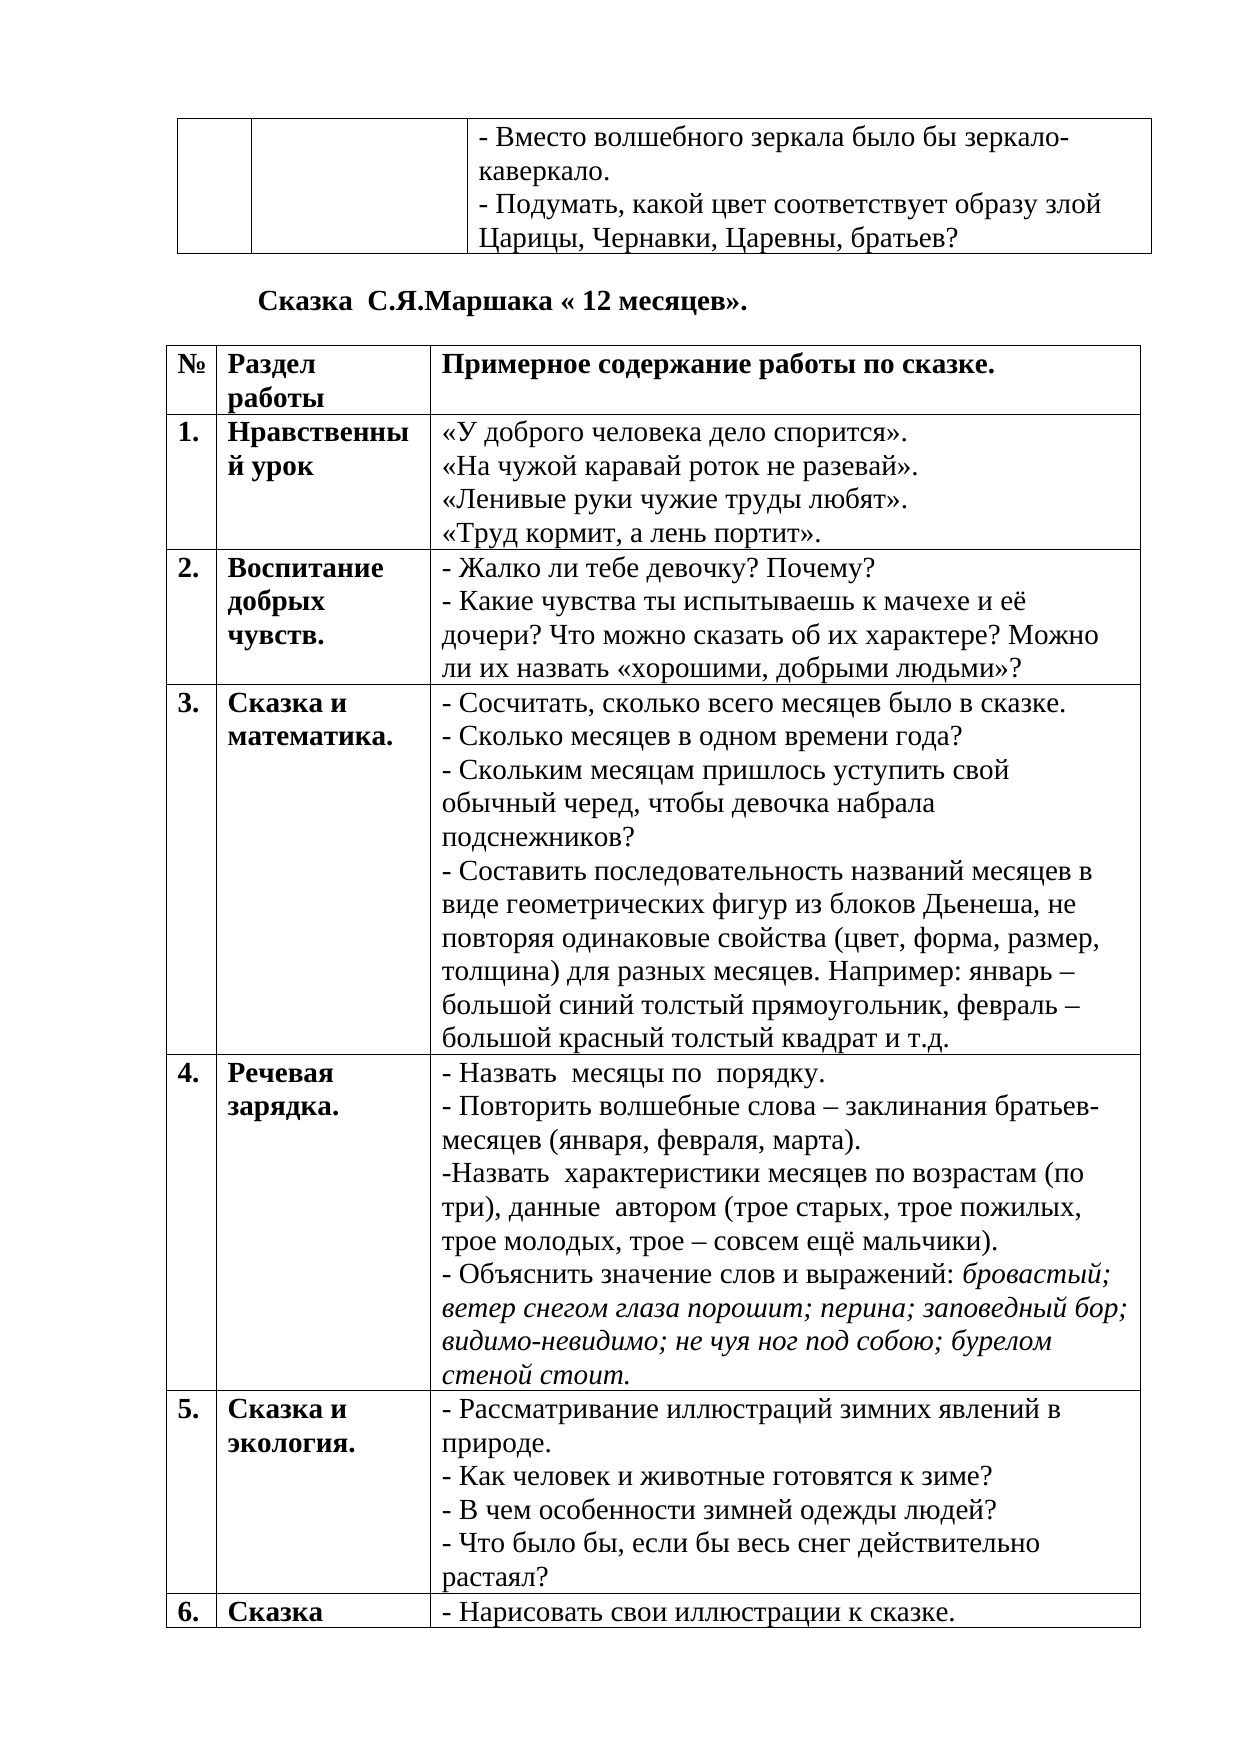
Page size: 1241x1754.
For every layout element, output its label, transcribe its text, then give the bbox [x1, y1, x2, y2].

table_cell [217, 1594, 430, 1627]
table_cell 4. [167, 1055, 216, 1390]
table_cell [468, 119, 1151, 253]
table_header Примерное содержание работы по сказке. [431, 346, 1140, 413]
table_cell - Жалко ли тебе девочку? Почему? - Какие чувства ты испытываешь к мачехе и её дочери? Что можно сказать об их характере? Можно ли их назвать «хорошими, добрыми людьми»? [431, 550, 1140, 684]
table_cell Сказка и экология. [217, 1391, 430, 1593]
table_cell - Рассматривание иллюстраций зимних явлений в природе. - Как человек и животные готовятся к зиме? - В чем особенности зимней одежды людей? - Что было бы, если бы весь снег действительно растаял? [431, 1391, 1140, 1593]
table_header № [167, 346, 216, 413]
table_cell 1. [167, 415, 216, 549]
table_cell - Назвать месяцы по порядку. - Повторить волшебные слова – заклинания братьев-месяцев (января, февраля, марта). -Назвать характеристики месяцев по возрастам (по три), данные автором (трое старых, трое пожилых, трое молодых, трое – совсем ещё мальчики). - Объяснить значение слов и выражений: бровастый; ветер снегом глаза порошит; перина; заповедный бор; видимо-невидимо; не чуя ног под собою; бурелом стеной стоит. [431, 1055, 1140, 1390]
table_header Раздел работы [217, 346, 430, 413]
table_cell 2. [167, 550, 216, 684]
table_cell 3. [167, 685, 216, 1054]
table_cell Речевая зарядка. [217, 1055, 430, 1390]
table_cell - Сосчитать, сколько всего месяцев было в сказке. - Сколько месяцев в одном времени года? - Скольким месяцам пришлось уступить свой обычный черед, чтобы девочка набрала подснежников? - Составить последовательность названий месяцев в виде геометрических фигур из блоков Дьенеша, не повторяя одинаковые свойства (цвет, форма, размер, толщина) для разных месяцев. Например: январь – большой синий толстый прямоугольник, февраль – большой красный толстый квадрат и т.д. [431, 685, 1140, 1054]
table_cell «У доброго человека дело спорится». «На чужой каравай роток не разевай». «Ленивые руки чужие труды любят». «Труд кормит, а лень портит». [431, 415, 1140, 549]
table_cell Нравственный урок [217, 415, 430, 549]
text Сказка С.Я.Маршака « 12 месяцев». [177, 283, 1152, 317]
table_cell Сказка и математика. [217, 685, 430, 1054]
table_cell Воспитание добрых чувств. [217, 550, 430, 684]
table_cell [252, 119, 467, 253]
table_cell 5. [167, 1391, 216, 1593]
table_cell 6. [167, 1594, 216, 1627]
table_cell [431, 1594, 1140, 1627]
table_cell 7. [178, 119, 251, 253]
